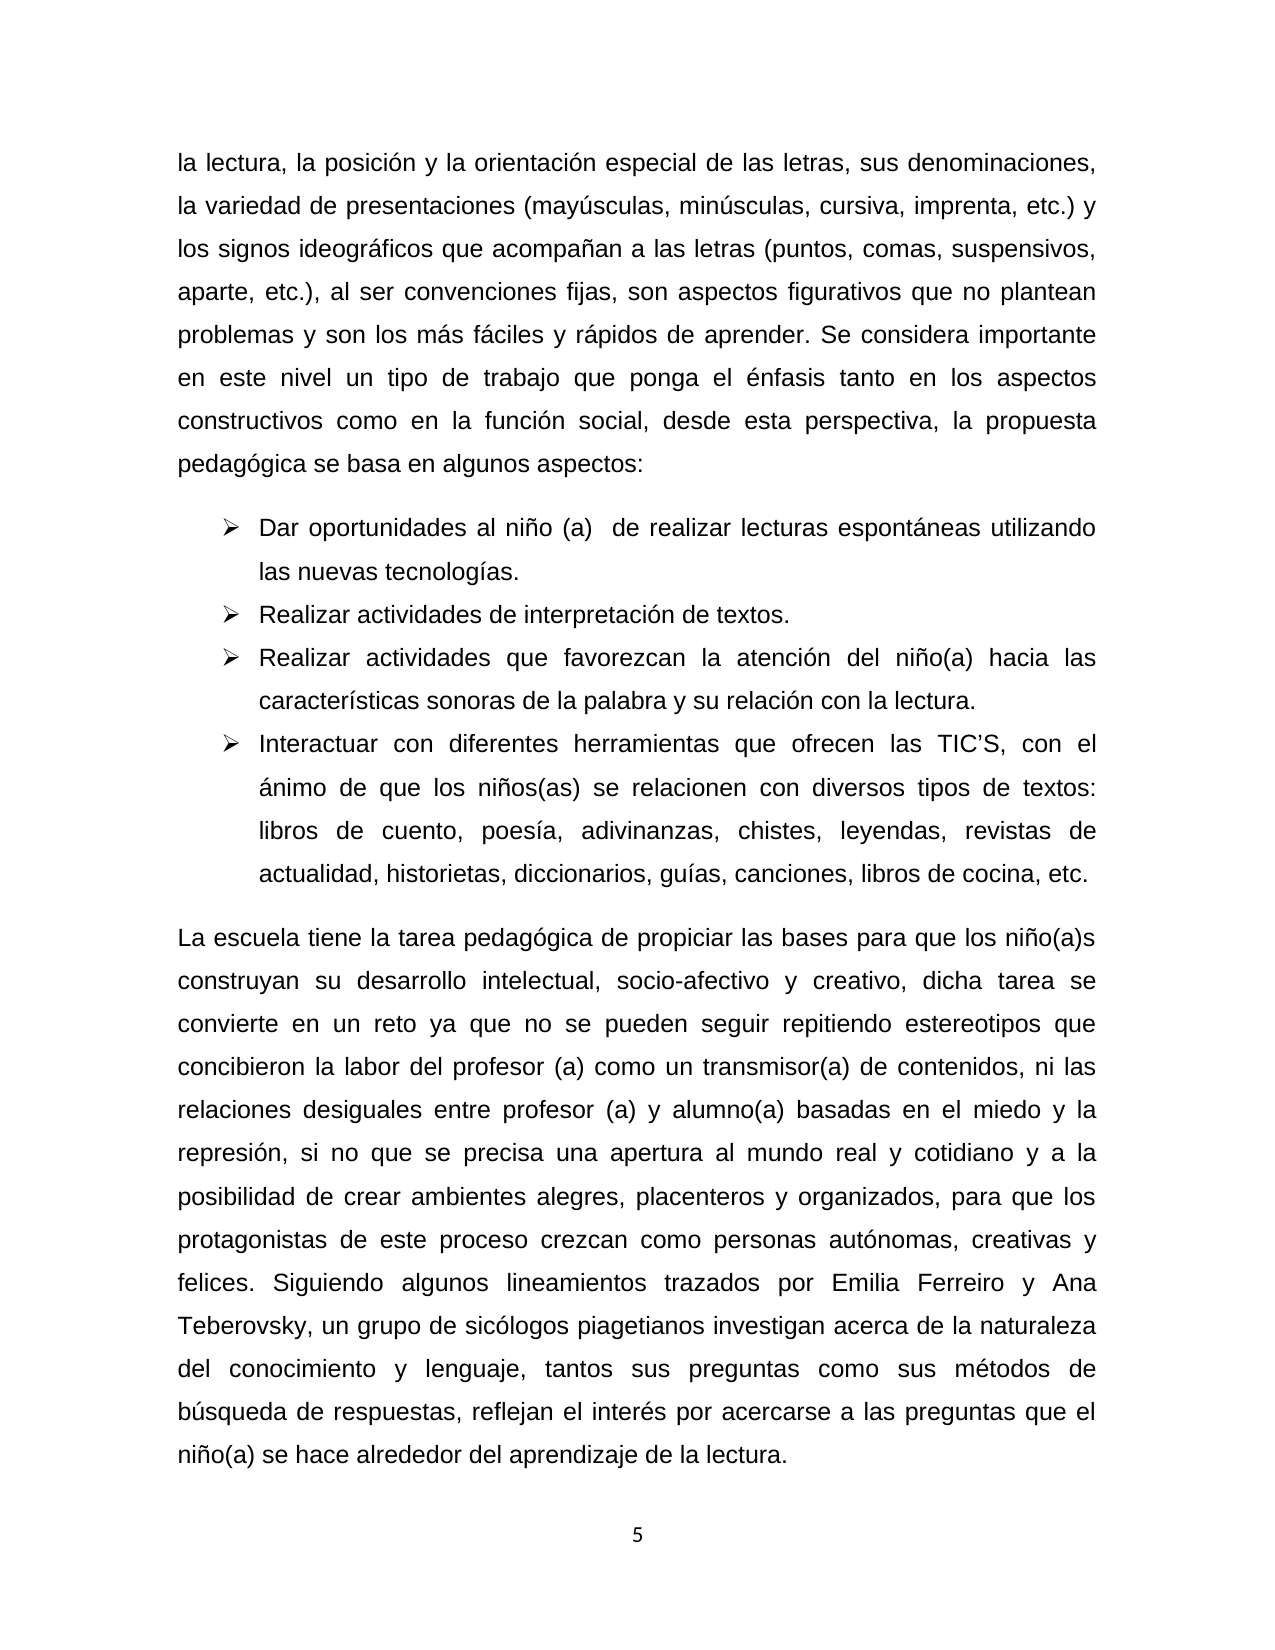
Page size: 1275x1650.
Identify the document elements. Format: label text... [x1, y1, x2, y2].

text La escuela tiene la tarea pedagógica de propiciar las bases para que los niño(a)s construyan su desarrollo intelectual, socio-afectivo y creativo, dicha tarea se convierte en un reto ya que no se pueden seguir repitiendo estereotipos que concibieron la labor del profesor (a) como un transmisor(a) de contenidos, ni las relaciones desiguales entre profesor (a) y alumno(a) basadas en el miedo y la represión, si no que se precisa una apertura al mundo real y cotidiano y a la posibilidad de crear ambientes alegres, placenteros y organizados, para que los protagonistas de este proceso crezcan como personas autónomas, creativas y felices. Siguiendo algunos lineamientos trazados por Emilia Ferreiro y Ana Teberovsky, un grupo de sicólogos piagetianos investigan acerca de la naturaleza del conocimiento y lenguaje, tantos sus preguntas como sus métodos de búsqueda de respuestas, reflejan el interés por acercarse a las preguntas que el niño(a) se hace alrededor del aprendizaje de la lectura. [177, 923, 1098, 1469]
list Realizar actividades de interpretación de textos. [221, 600, 1098, 629]
list Realizar actividades que favorezcan la atención del niño(a) hacia las características sonoras de la palabra y su relación con la lectura. [221, 643, 1098, 715]
list Dar oportunidades al niño (a) de realizar lecturas espontáneas utilizando las nuevas tecnologías. [221, 513, 1098, 585]
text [177, 148, 1098, 478]
list Interactuar con diferentes herramientas que ofrecen las TIC’S, con el ánimo de que los niños(as) se relacionen con diversos tipos de textos: libros de cuento, poesía, adivinanzas, chistes, leyendas, revistas de actualidad, historietas, diccionarios, guías, canciones, libros de cocina, etc. [221, 729, 1098, 888]
